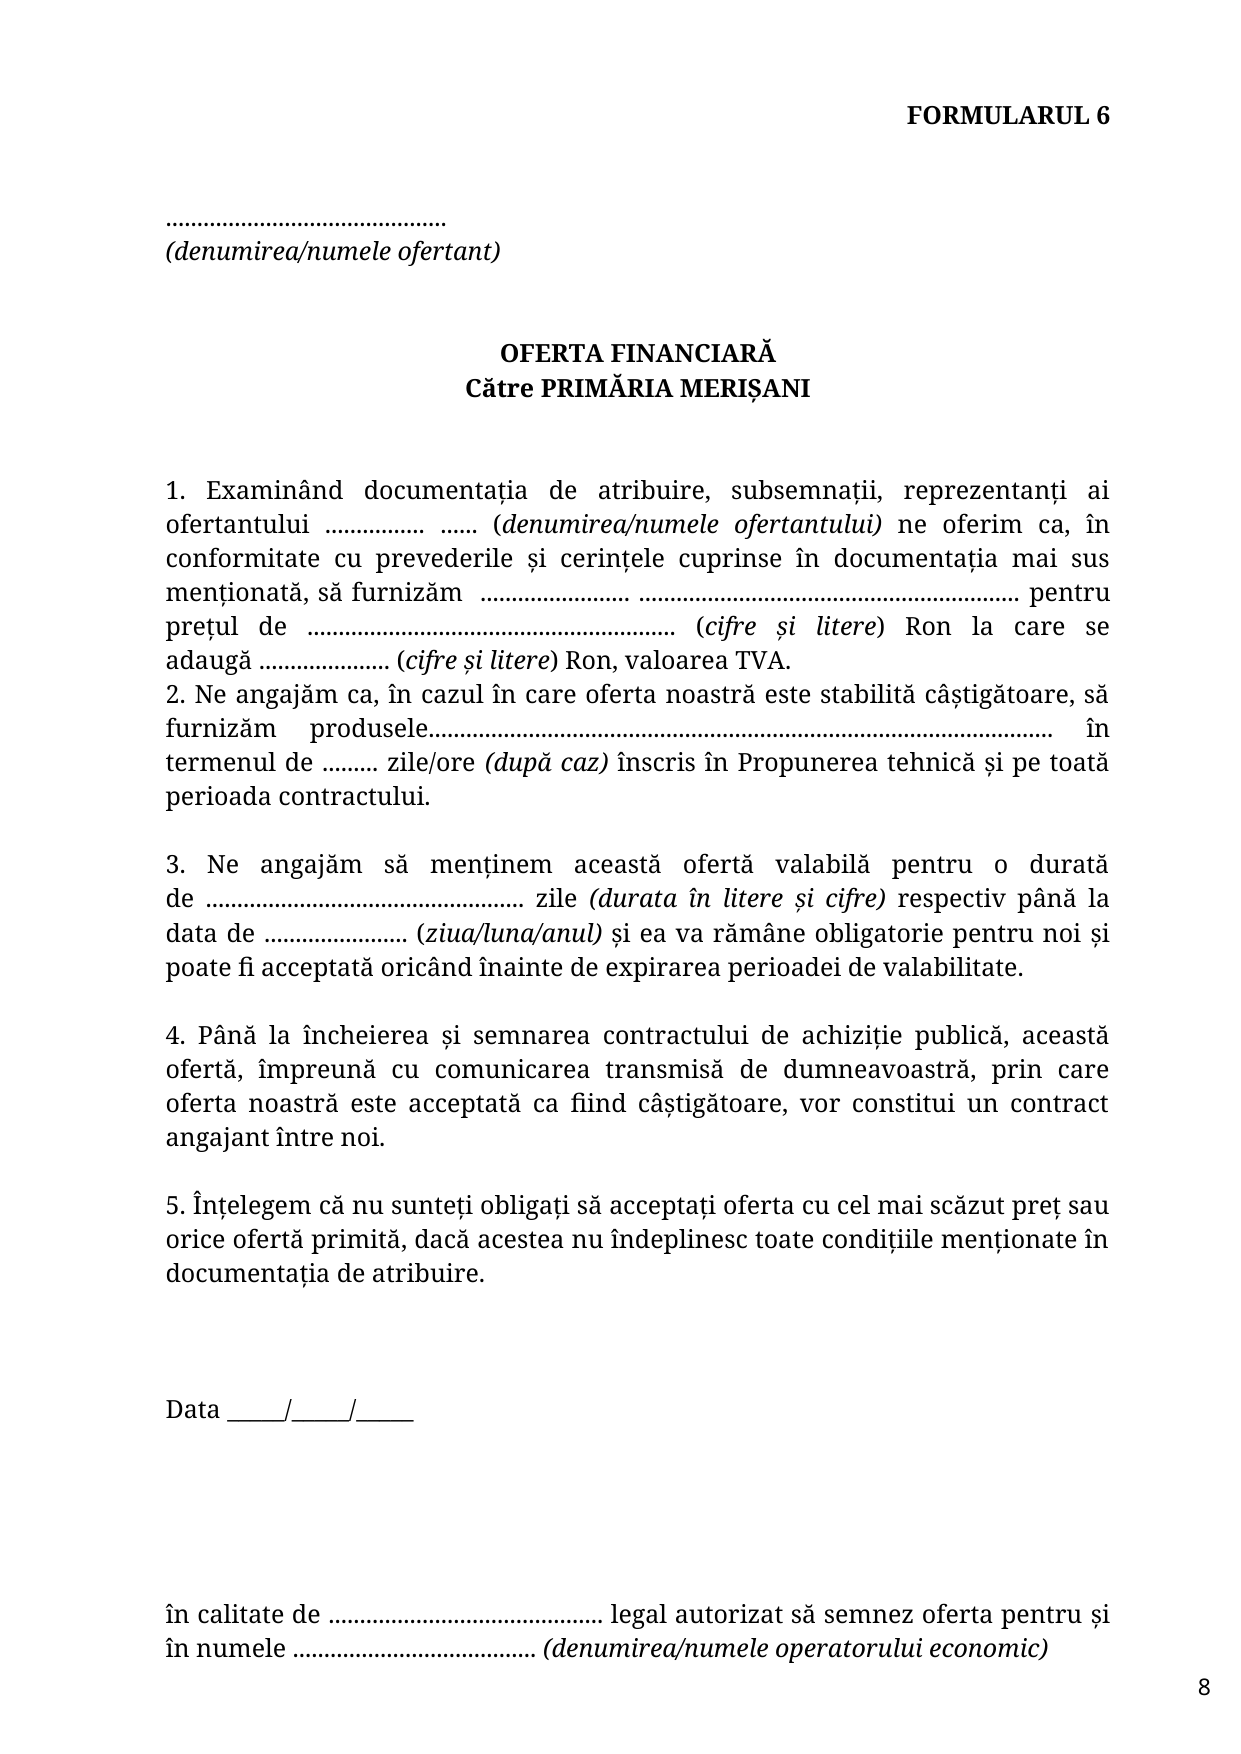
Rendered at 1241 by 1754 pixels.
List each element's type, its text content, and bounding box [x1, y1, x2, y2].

text Către PRIMĂRIA MERIȘANI [165, 370, 1110, 404]
text 4. Până la încheierea şi semnarea contractului de achiziție publică, această ofertă, împreună cu comunicarea transmisă de dumneavoastră, prin care oferta noastră este acceptată ca fiind câștigătoare, vor constitui un contract angajant între noi. [165, 1017, 1110, 1154]
text 2. Ne angajăm ca, în cazul în care oferta noastră este stabilită câștigătoare, să furnizăm produsele.................................................................................................... în termenul de ......... zile/ore (după caz) înscris în Propunerea tehnică și pe toată perioada contractului. [165, 677, 1110, 813]
text în calitate de ............................................ legal autorizat să semnez oferta pentru şi în numele ....................................... (denumirea/numele operatorului economic) [165, 1596, 1110, 1664]
text 1. Examinând documentația de atribuire, subsemnații, reprezentanți ai ofertantului ................ ...... (denumirea/numele ofertantului) ne oferim ca, în conformitate cu prevederile şi cerințele cuprinse în documentația mai sus menționată, să furnizăm ........................ ............................................................. pentru prețul de ........................................................... (cifre și litere) Ron la care se adaugă ..................... (cifre și litere) Ron, valoarea TVA. [165, 472, 1110, 677]
text Data _____/_____/_____ [165, 1392, 1110, 1426]
text OFERTA FINANCIARĂ [165, 336, 1110, 370]
text ............................................. [165, 200, 1110, 234]
text 3. Ne angajăm să menținem această ofertă valabilă pentru o durată de ................................................... zile (durata în litere şi cifre) respectiv până la data de ....................... (ziua/luna/anul) şi ea va rămâne obligatorie pentru noi şi poate fi acceptată oricând înainte de expirarea perioadei de valabilitate. [165, 847, 1110, 983]
text FORMULARUL 6 [165, 98, 1110, 132]
text 5. Înțelegem că nu sunteți obligați să acceptați oferta cu cel mai scăzut preț sau orice ofertă primită, dacă acestea nu îndeplinesc toate condițiile menționate în documentația de atribuire. [165, 1188, 1110, 1290]
text (denumirea/numele ofertant) [165, 234, 1110, 268]
